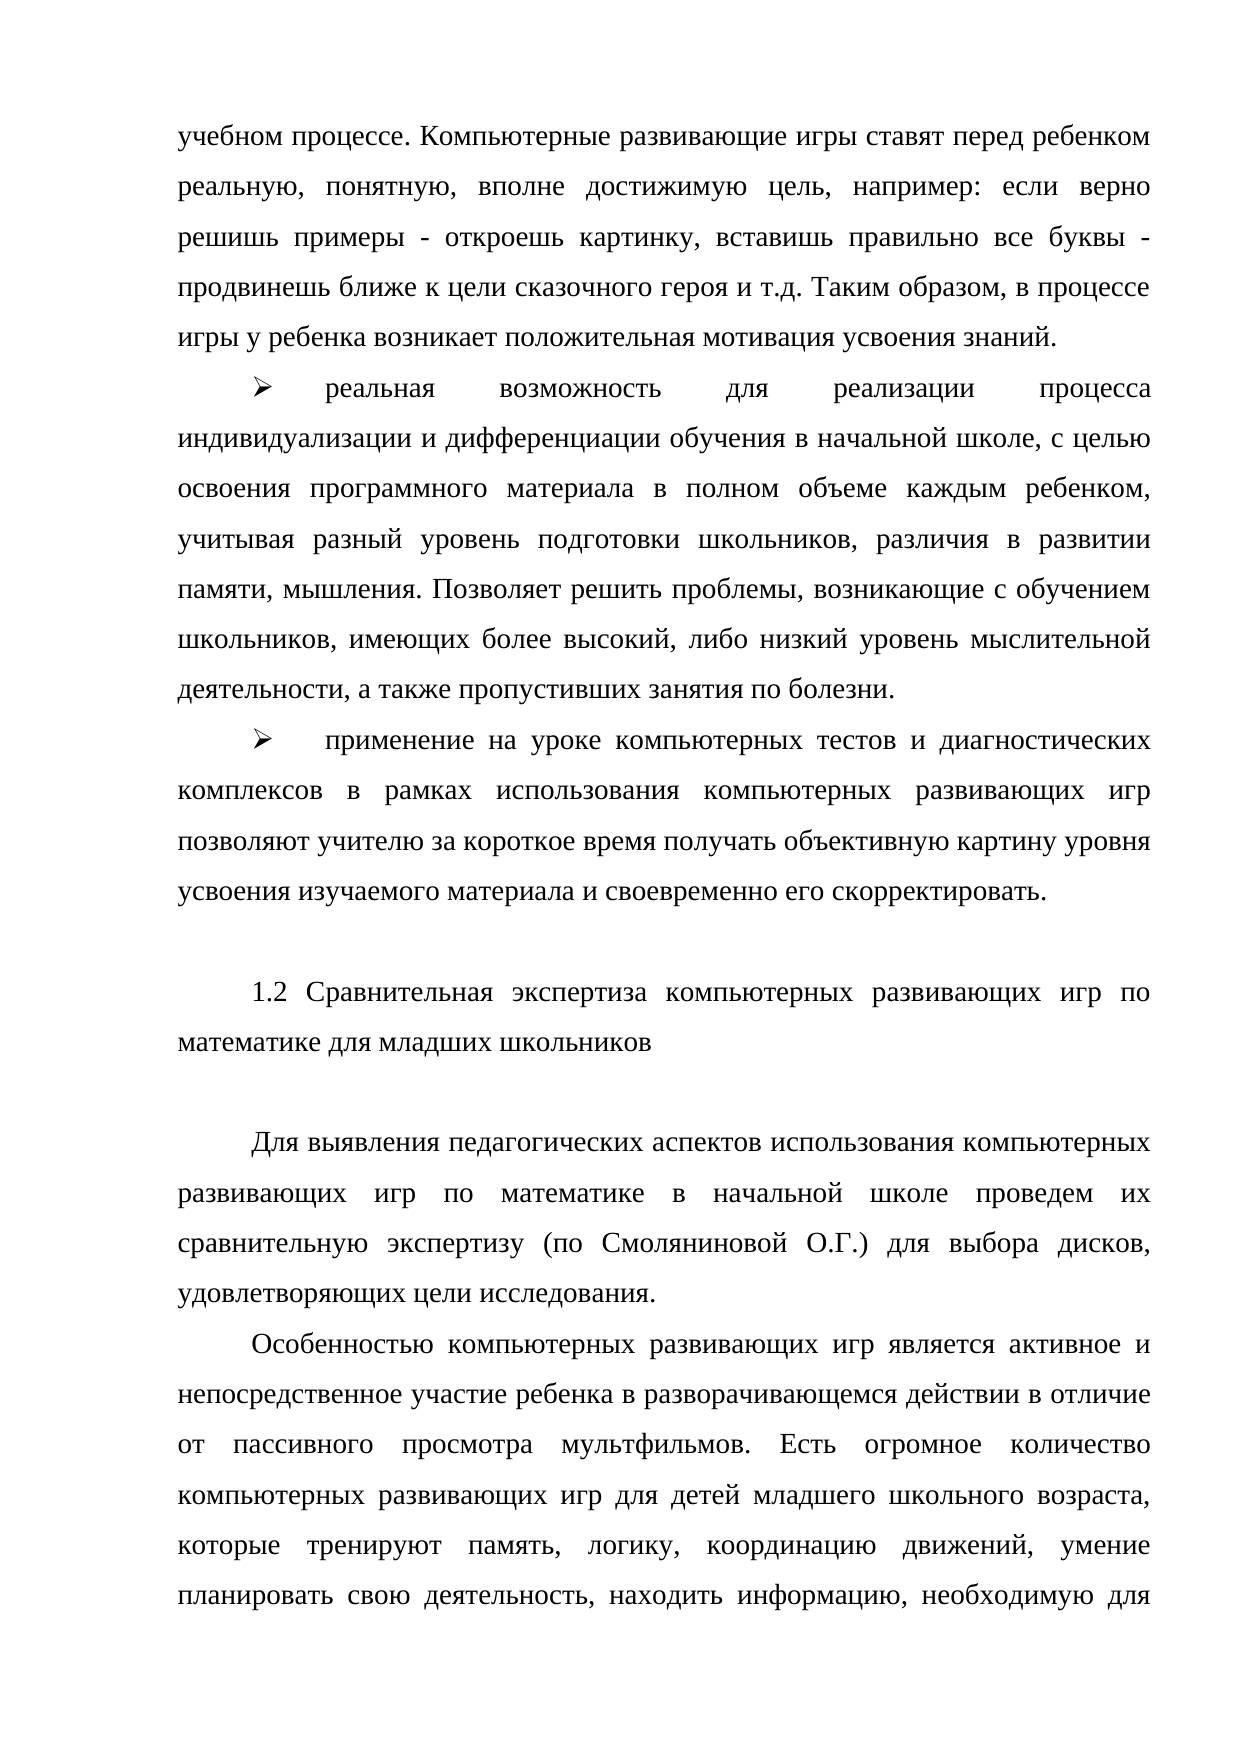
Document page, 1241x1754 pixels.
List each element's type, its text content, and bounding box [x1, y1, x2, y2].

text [177, 1326, 1152, 1611]
text Для выявления педагогических аспектов использования компьютерных развивающих игр по математике в начальной школе проведем их сравнительную экспертизу (по Смоляниновой О.Г.) для выбора дисков, удовлетворяющих цели исследования. [177, 1124, 1152, 1309]
list применение на уроке компьютерных тестов и диагностических комплексов в рамках использования компьютерных развивающих игр позволяют учителю за короткое время получать объективную картину уровня усвоения изучаемого материала и своевременно его скорректировать. [177, 722, 1152, 907]
list реальная возможность для реализации процесса индивидуализации и дифференциации обучения в начальной школе, с целью освоения программного материала в полном объеме каждым ребенком, учитывая разный уровень подготовки школьников, различия в развитии памяти, мышления. Позволяет решить проблемы, возникающие с обучением школьников, имеющих более высокий, либо низкий уровень мыслительной деятельности, а также пропустивших занятия по болезни. [177, 370, 1152, 705]
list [177, 118, 1152, 353]
text 1.2 Сравнительная экспертиза компьютерных развивающих игр по математике для младших школьников [177, 974, 1152, 1057]
